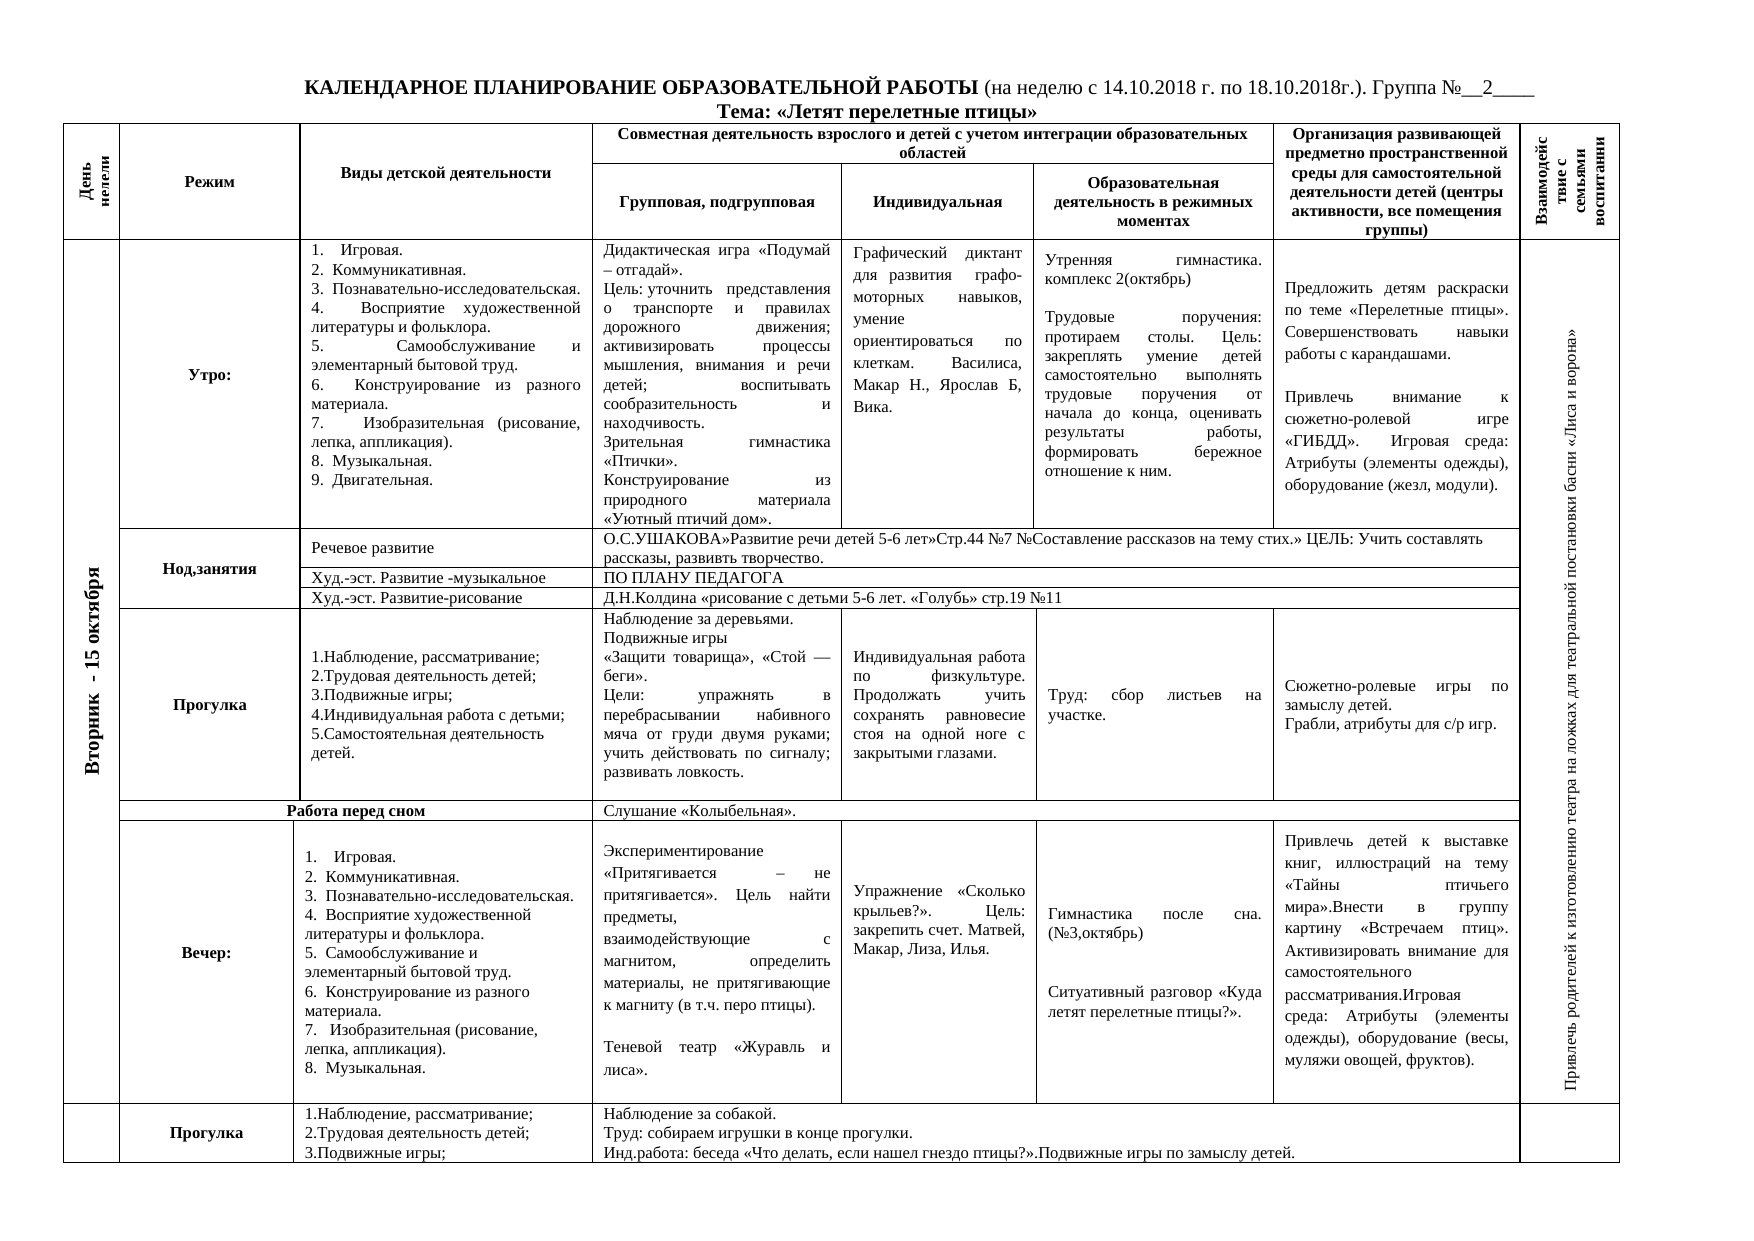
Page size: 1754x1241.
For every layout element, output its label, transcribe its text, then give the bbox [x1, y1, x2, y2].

table_cell Труд: сбор листьев на участке. [1037, 609, 1273, 800]
table_cell [1521, 1104, 1619, 1162]
table_cell Привлечь родителей к изготовлению театра на ложках для театральной постановки басни «Лиса и ворона» [1521, 240, 1619, 1103]
table_header Режим [120, 124, 299, 239]
table_cell Сюжетно-ролевые игры по замыслу детей. Грабли, атрибуты для с/р игр. [1274, 609, 1519, 800]
table_cell Д.Н.Колдина «рисование с детьми 5-6 лет. «Голубь» стр.19 №11 [593, 588, 1519, 607]
table_header День недели [64, 124, 119, 239]
table_header Взаимодействие с семьями воспитанников [1521, 124, 1619, 239]
table_cell [64, 1104, 119, 1162]
table_cell 1. Игровая. 2. Коммуникативная. 3. Познавательно-исследовательская. 4. Восприятие художественной литературы и фольклора. 5. Самообслуживание и элементарный бытовой труд. 6. Конструирование из разного материала. 7. Изобразительная (рисование, лепка, аппликация). 8. Музыкальная. [294, 821, 592, 1103]
table_cell Худ.-эст. Развитие -музыкальное [301, 568, 592, 587]
table_cell Групповая, подгрупповая [593, 164, 841, 239]
table_cell Графический диктант для развития графо-моторных навыков, умение ориентироваться по клеткам. Василиса, Макар Н., Ярослав Б, Вика. [842, 240, 1033, 528]
text КАЛЕНДАРНОЕ ПЛАНИРОВАНИЕ ОБРАЗОВАТЕЛЬНОЙ РАБОТЫ (на неделю с 14.10.2018 г. по 18.10.2018г.). Группа №__2____ [75, 75, 1679, 99]
table_cell Образовательная деятельность в режимных моментах [1034, 164, 1273, 239]
table_cell Нод,занятия [120, 529, 299, 607]
table_cell Вторник - 15 октября [64, 240, 119, 1103]
table_cell Утренняя гимнастика. комплекс 2(октябрь) Трудовые поручения: протираем столы. Цель: закреплять умение детей самостоятельно выполнять трудовые поручения от начала до конца, оценивать результаты работы, формировать бережное отношение к ним. [1034, 240, 1273, 528]
table_cell Гимнастика после сна. (№3,октябрь) Ситуативный разговор «Куда летят перелетные птицы?». [1037, 821, 1273, 1103]
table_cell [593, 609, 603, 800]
table_cell Прогулка [120, 1104, 293, 1162]
table_cell 1.Наблюдение, рассматривание; 2.Трудовая деятельность детей; 3.Подвижные игры; 4.Индивидуальная работа с детьми; 5.Самостоятельная деятельность детей. [301, 609, 592, 800]
table_cell Привлечь детей к выставке книг, иллюстраций на тему «Тайны птичьего мира».Внести в группу картину «Встречаем птиц». Активизировать внимание для самостоятельного рассматривания.Игровая среда: Атрибуты (элементы одежды), оборудование (весы, муляжи овощей, фруктов). [1274, 821, 1519, 1103]
table_cell 1.Наблюдение, рассматривание; 2.Трудовая деятельность детей; 3.Подвижные игры; [294, 1104, 592, 1162]
table_cell О.С.УШАКОВА»Развитие речи детей 5-6 лет»Стр.44 №7 №Составление рассказов на тему стих.» ЦЕЛЬ: Учить составлять рассказы, развивть творчество. [593, 529, 1519, 567]
table_cell Упражнение «Сколько крыльев?». Цель: закрепить счет. Матвей, Макар, Лиза, Илья. [842, 821, 1036, 1103]
table_cell Индивидуальная [842, 164, 1033, 239]
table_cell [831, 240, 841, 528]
table_cell Речевое развитие [301, 529, 592, 567]
table_cell ПО ПЛАНУ ПЕДАГОГА [593, 568, 1519, 587]
table_header Виды детской деятельности [301, 124, 592, 239]
text Тема: «Летят перелетные птицы» [75, 99, 1679, 123]
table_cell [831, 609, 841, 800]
table_header Совместная деятельность взрослого и детей с учетом интеграции образовательных областей [593, 124, 1273, 162]
table_cell Прогулка [120, 609, 299, 800]
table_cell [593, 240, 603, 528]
table_cell 1. Игровая. 2. Коммуникативная. 3. Познавательно-исследовательская. 4. Восприятие художественной литературы и фольклора. 5. Самообслуживание и элементарный бытовой труд. 6. Конструирование из разного материала. 7. Изобразительная (рисование, лепка, аппликация). 8. Музыкальная. 9. Двигательная. [301, 240, 592, 528]
table_cell Утро: [120, 240, 299, 528]
table_cell Предложить детям раскраски по теме «Перелетные птицы». Совершенствовать навыки работы с карандашами. Привлечь внимание к сюжетно-ролевой игре «ГИБДД». Игровая среда: Атрибуты (элементы одежды), оборудование (жезл, модули). [1274, 240, 1519, 528]
table_cell Работа перед сном [120, 801, 592, 820]
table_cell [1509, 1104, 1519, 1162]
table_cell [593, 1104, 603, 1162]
table_cell Индивидуальная работа по физкультуре. Продолжать учить сохранять равновесие стоя на одной ноге с закрытыми глазами. [842, 609, 1036, 800]
table_cell Худ.-эст. Развитие-рисование [301, 588, 592, 607]
table_cell Экспериментирование «Притягивается – не притягивается». Цель найти предметы, взаимодействующие с магнитом, определить материалы, не притягивающие к магниту (в т.ч. перо птицы). Теневой театр «Журавль и лиса». [593, 821, 841, 1103]
table_header Организация развивающей предметно пространственной среды для самостоятельной деятельности детей (центры активности, все помещения группы) [1274, 124, 1519, 239]
table_cell Вечер: [120, 821, 293, 1103]
table_cell Слушание «Колыбельная». [593, 801, 1519, 820]
